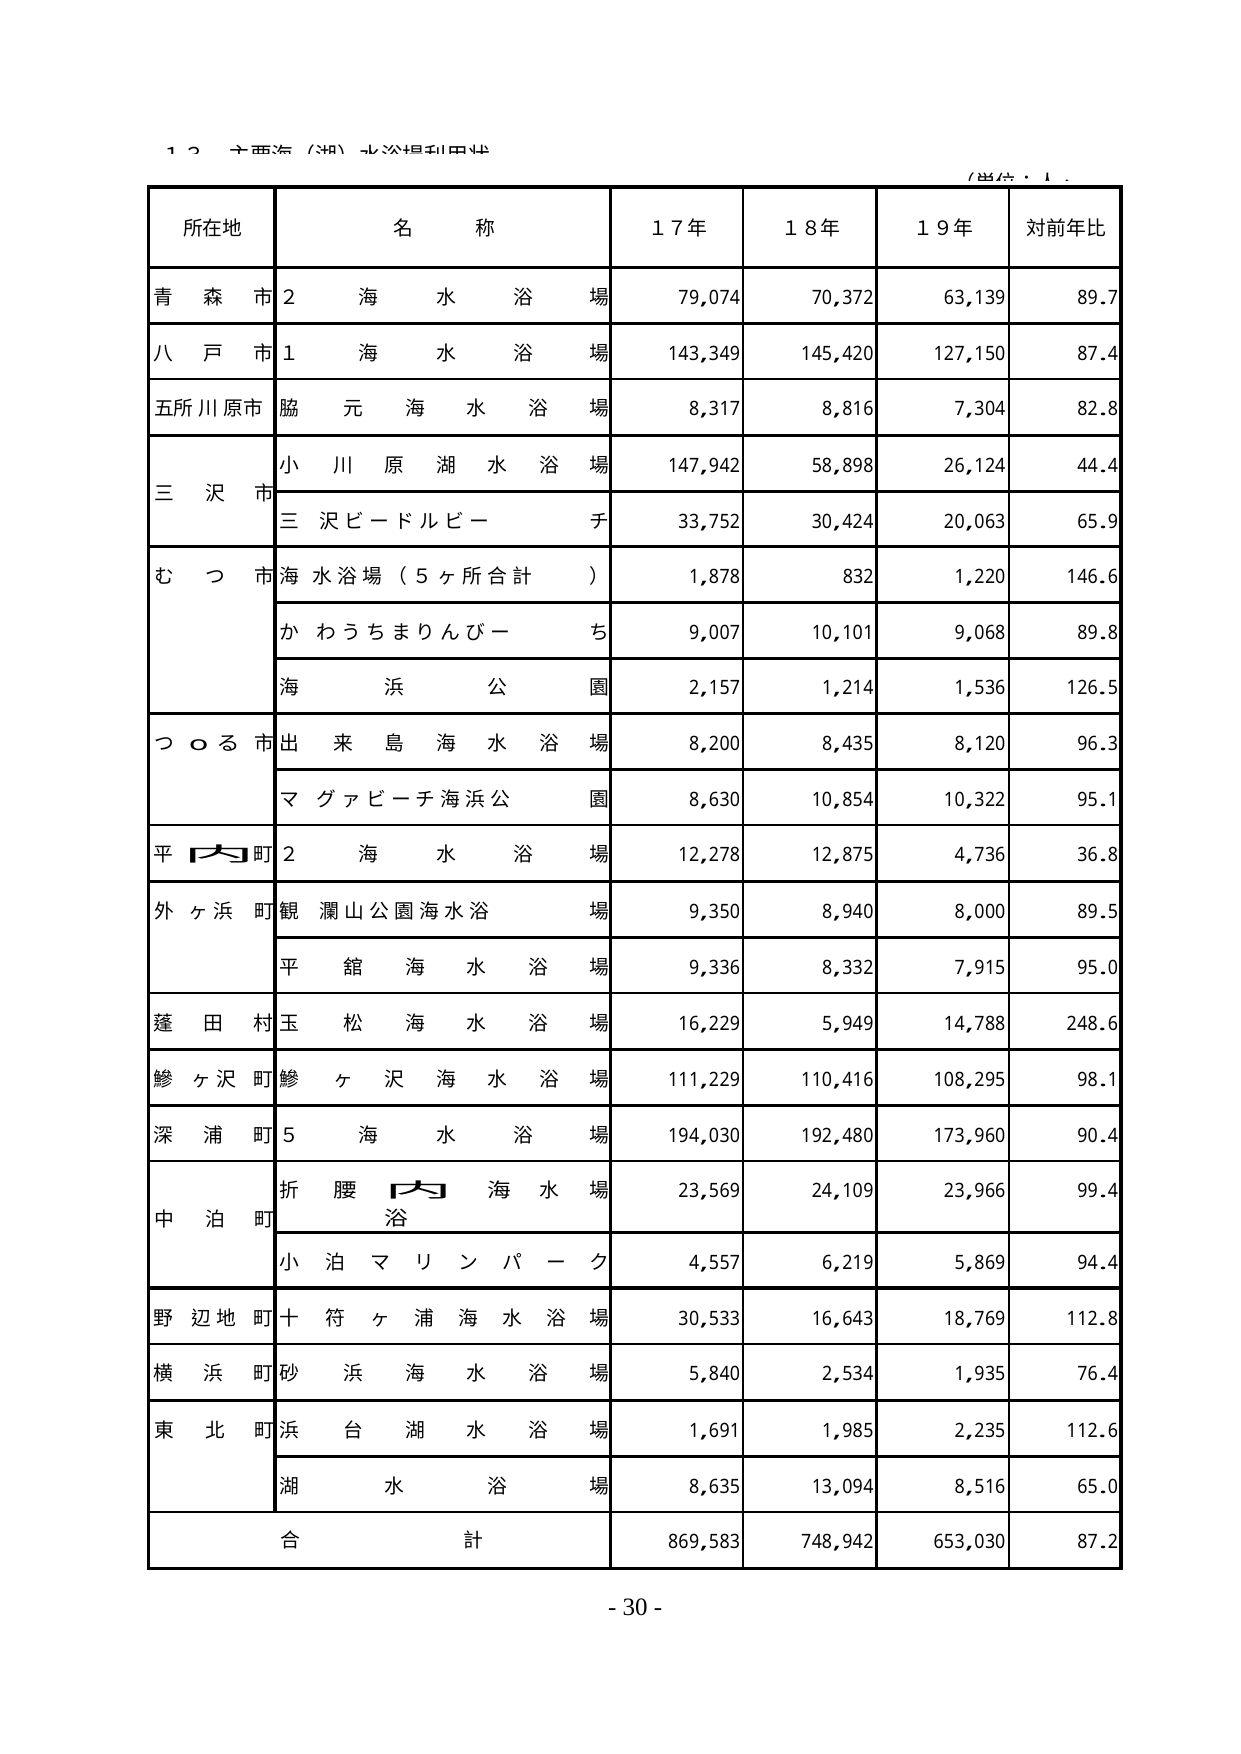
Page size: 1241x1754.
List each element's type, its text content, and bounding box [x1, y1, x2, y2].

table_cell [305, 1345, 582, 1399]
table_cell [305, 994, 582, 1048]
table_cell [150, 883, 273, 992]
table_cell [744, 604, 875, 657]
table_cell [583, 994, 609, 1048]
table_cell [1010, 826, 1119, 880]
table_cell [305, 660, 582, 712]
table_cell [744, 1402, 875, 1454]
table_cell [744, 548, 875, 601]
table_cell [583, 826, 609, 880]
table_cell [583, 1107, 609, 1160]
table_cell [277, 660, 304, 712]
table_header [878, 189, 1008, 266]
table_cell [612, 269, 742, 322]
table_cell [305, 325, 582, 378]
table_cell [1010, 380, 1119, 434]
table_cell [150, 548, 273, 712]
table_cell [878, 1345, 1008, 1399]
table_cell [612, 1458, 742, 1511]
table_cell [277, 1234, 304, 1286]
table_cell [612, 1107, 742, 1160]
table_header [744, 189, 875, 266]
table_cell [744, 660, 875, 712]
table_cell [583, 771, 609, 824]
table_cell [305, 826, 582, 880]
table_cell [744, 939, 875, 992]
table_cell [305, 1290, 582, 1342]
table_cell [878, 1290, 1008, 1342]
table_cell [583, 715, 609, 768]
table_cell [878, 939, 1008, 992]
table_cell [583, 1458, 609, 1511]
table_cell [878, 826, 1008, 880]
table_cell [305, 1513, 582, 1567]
text - 30 - [606, 1592, 664, 1621]
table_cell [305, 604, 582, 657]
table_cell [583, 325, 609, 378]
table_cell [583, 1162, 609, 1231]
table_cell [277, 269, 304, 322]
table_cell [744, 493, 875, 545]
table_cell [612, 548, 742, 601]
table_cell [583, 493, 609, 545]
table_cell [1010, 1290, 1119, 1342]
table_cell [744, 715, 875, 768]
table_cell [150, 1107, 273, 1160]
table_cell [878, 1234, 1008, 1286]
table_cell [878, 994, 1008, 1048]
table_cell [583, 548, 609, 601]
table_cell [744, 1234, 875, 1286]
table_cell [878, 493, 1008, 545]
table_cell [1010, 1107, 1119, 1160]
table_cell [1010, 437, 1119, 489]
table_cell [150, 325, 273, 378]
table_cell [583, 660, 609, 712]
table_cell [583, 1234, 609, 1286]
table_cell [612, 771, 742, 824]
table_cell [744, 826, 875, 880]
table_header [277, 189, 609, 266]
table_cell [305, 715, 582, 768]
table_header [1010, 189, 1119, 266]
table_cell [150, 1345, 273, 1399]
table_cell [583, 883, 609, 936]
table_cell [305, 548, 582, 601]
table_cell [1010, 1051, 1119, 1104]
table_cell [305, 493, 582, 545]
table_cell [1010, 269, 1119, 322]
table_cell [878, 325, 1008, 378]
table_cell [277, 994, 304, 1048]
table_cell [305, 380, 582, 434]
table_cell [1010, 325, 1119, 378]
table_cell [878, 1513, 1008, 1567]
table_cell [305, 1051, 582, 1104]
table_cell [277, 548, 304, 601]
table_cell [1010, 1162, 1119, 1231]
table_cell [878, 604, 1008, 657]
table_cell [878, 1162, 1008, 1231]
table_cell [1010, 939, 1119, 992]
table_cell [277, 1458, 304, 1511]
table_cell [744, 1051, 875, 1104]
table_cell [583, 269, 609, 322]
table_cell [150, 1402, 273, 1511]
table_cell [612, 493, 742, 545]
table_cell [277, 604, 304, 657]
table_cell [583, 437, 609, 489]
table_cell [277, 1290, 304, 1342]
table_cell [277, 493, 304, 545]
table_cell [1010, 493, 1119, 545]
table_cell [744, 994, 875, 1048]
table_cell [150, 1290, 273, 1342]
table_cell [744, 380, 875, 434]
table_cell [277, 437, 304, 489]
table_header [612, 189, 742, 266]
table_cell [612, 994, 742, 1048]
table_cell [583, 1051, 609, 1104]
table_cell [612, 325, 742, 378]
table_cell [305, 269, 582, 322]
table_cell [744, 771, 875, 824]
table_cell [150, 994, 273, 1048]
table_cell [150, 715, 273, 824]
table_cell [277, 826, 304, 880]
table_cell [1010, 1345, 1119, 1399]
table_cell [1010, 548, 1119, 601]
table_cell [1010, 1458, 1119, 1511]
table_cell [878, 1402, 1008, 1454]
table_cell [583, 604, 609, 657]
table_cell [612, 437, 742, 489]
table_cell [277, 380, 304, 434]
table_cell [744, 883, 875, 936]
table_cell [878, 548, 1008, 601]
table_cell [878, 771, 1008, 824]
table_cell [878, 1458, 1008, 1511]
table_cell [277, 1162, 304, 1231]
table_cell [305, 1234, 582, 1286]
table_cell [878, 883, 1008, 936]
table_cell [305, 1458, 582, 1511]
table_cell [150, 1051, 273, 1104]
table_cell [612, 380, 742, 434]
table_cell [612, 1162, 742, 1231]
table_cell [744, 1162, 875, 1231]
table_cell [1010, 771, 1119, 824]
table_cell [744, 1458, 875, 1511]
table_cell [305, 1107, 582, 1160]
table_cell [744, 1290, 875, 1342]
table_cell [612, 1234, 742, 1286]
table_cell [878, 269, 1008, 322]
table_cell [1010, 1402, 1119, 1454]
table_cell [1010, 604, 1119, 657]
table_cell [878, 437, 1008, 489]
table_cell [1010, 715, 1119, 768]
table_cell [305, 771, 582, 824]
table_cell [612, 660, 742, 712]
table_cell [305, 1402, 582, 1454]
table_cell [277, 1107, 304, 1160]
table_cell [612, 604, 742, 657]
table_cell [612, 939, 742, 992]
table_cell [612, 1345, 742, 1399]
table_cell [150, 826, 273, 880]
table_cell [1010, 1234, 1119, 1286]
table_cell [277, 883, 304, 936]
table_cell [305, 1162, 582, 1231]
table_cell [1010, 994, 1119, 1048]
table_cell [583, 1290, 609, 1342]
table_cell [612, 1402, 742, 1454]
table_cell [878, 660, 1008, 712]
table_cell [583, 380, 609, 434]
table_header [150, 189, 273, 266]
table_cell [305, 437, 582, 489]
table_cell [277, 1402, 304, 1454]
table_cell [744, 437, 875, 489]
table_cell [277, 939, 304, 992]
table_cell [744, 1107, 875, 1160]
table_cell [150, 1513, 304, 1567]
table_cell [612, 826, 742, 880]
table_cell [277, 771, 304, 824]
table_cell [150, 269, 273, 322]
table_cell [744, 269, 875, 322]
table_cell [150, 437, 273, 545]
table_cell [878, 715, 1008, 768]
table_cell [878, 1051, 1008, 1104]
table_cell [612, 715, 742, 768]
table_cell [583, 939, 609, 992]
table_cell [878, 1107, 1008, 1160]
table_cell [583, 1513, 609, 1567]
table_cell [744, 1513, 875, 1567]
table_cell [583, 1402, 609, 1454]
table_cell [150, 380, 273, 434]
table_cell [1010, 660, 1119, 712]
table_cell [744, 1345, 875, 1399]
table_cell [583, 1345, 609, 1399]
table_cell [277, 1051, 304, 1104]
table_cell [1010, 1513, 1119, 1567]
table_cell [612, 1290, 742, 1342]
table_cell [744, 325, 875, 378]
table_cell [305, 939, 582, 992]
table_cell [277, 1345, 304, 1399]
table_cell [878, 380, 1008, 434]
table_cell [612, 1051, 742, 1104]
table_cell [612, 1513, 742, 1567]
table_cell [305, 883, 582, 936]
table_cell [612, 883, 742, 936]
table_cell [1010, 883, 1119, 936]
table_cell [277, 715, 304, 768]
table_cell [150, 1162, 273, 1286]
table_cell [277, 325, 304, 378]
